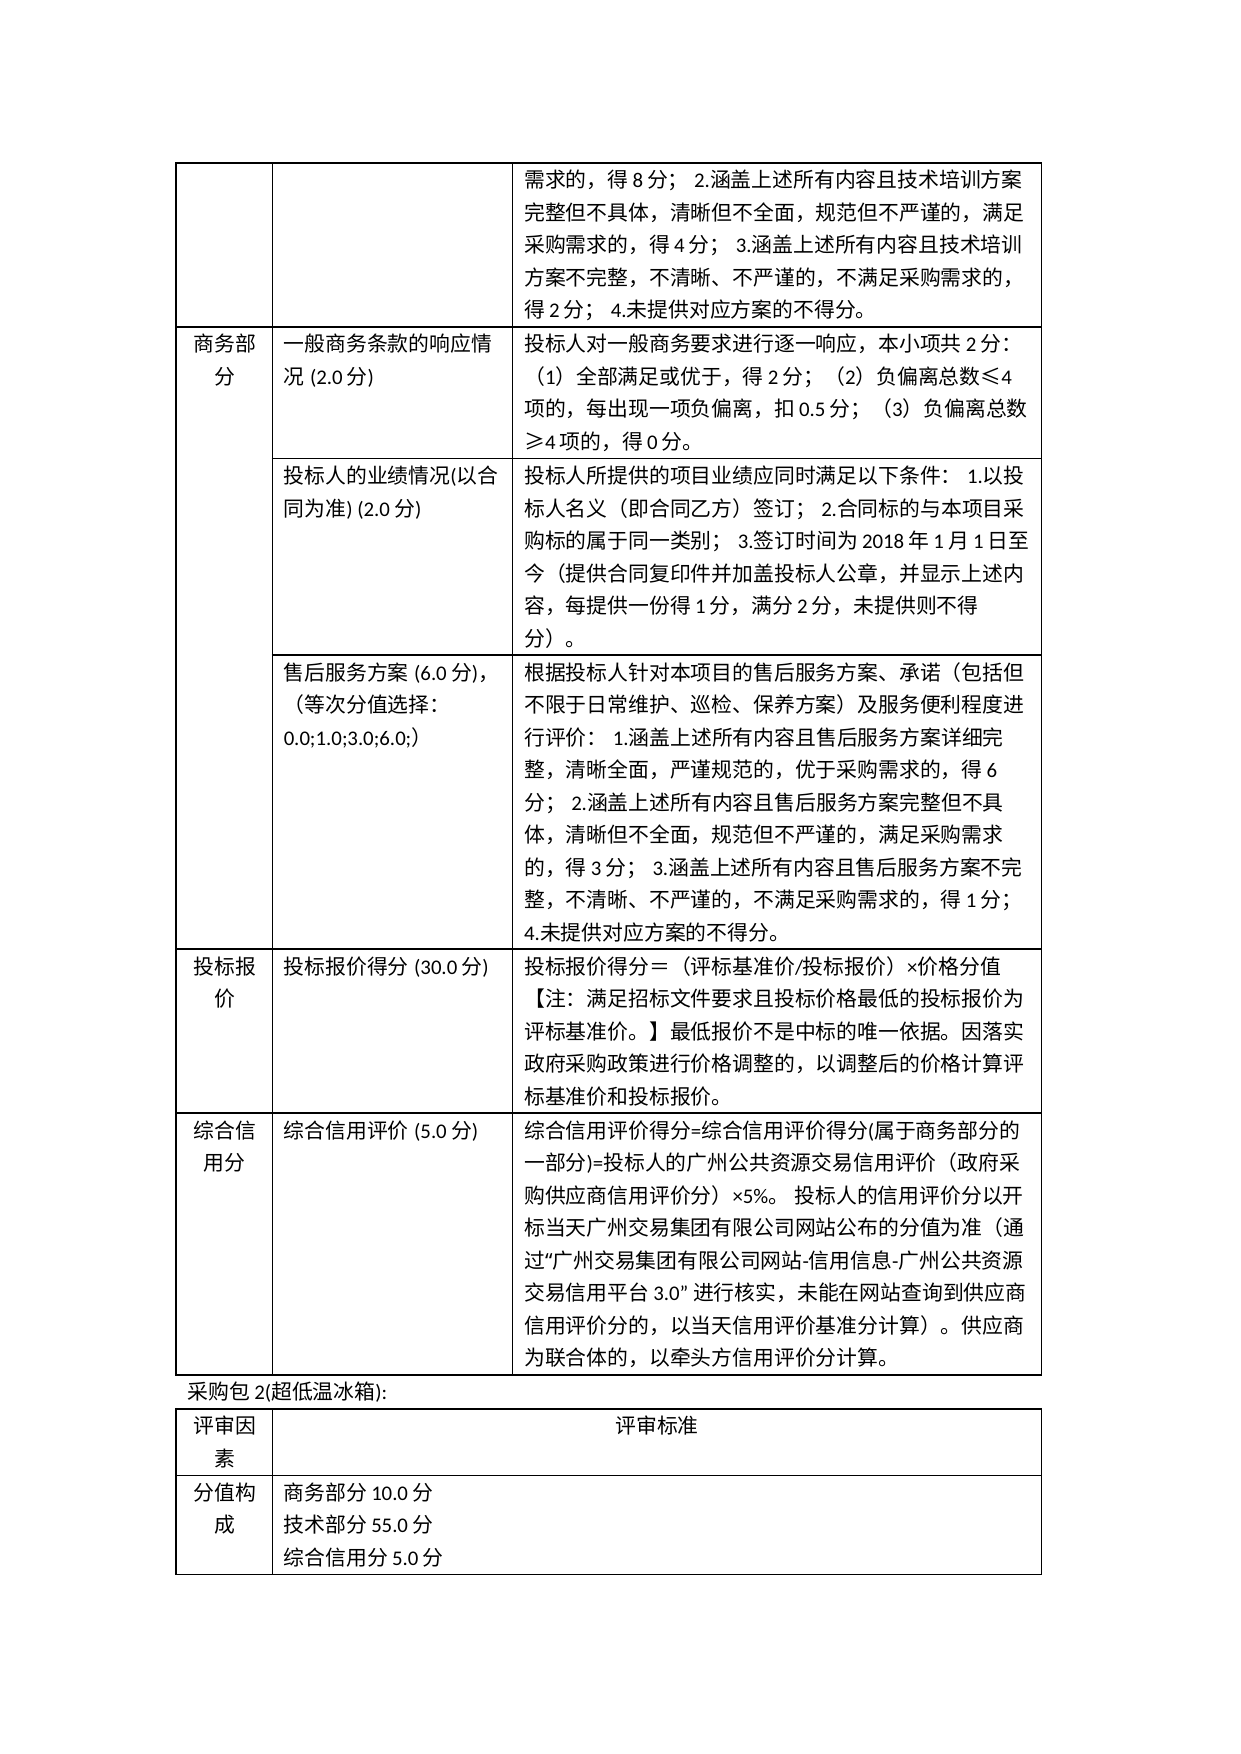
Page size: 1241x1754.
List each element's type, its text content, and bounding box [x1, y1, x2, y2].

table_cell 根据投标人针对本项目的售后服务方案、承诺（包括但不限于日常维护、巡检、保养方案）及服务便利程度进行评价： 1.涵盖上述所有内容且售后服务方案详细完整，清晰全面，严谨规范的，优于采购需求的，得6分； 2.涵盖上述所有内容且售后服务方案完整但不具体，清晰但不全面，规范但不严谨的，满足采购需求的，得3分； 3.涵盖上述所有内容且售后服务方案不完整，不清晰、不严谨的，不满足采购需求的，得1分； 4.未提供对应方案的不得分。 [513, 656, 1041, 948]
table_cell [273, 1476, 1041, 1573]
table_cell 一般商务条款的响应情况 (2.0分) [273, 328, 512, 458]
table_cell 投标人所提供的项目业绩应同时满足以下条件： 1.以投标人名义（即合同乙方）签订； 2.合同标的与本项目采购标的属于同一类别； 3.签订时间为2018年1月1日至今（提供合同复印件并加盖投标人公章，并显示上述内容，每提供一份得1分，满分2分，未提供则不得分）。 [513, 459, 1041, 654]
table_cell 投标人对一般商务要求进行逐一响应，本小项共2分：（1）全部满足或优于，得2分；（2）负偏离总数≤4项的，每出现一项负偏离，扣0.5分；（3）负偏离总数≥4项的，得0分。 [513, 328, 1041, 458]
table_cell 投标报价得分＝（评标基准价/投标报价）×价格分值【注：满足招标文件要求且投标价格最低的投标报价为评标基准价。】最低报价不是中标的唯一依据。因落实政府采购政策进行价格调整的，以调整后的价格计算评标基准价和投标报价。 [513, 950, 1041, 1112]
table_cell 投标报价得分 (30.0分) [273, 950, 512, 1112]
text 采购包2(超低温冰箱): [187, 1375, 1053, 1408]
table_cell 综合信用分 [177, 1114, 272, 1374]
table_cell 投标人的业绩情况(以合同为准) (2.0分) [273, 459, 512, 654]
table_cell 售后服务方案 (6.0分)，（等次分值选择：0.0;1.0;3.0;6.0;） [273, 656, 512, 948]
table_header 评审标准 [273, 1410, 1041, 1474]
table_cell 综合信用评价得分=综合信用评价得分(属于商务部分的一部分)=投标人的广州公共资源交易信用评价（政府采购供应商信用评价分）×5%。 投标人的信用评价分以开标当天广州交易集团有限公司网站公布的分值为准（通过“广州交易集团有限公司网站-信用信息-广州公共资源交易信用平台3.0” 进行核实，未能在网站查询到供应商信用评价分的，以当天信用评价基准分计算）。供应商为联合体的，以牵头方信用评价分计算。 [513, 1114, 1041, 1374]
table_cell 投标报价 [177, 950, 272, 1112]
table_cell 综合信用评价 (5.0分) [273, 1114, 512, 1374]
table_cell 分值构成 [177, 1476, 272, 1573]
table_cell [513, 164, 1041, 326]
table_cell 商务部分 [177, 328, 272, 948]
table_header 评审因素 [177, 1410, 272, 1474]
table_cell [273, 164, 512, 326]
